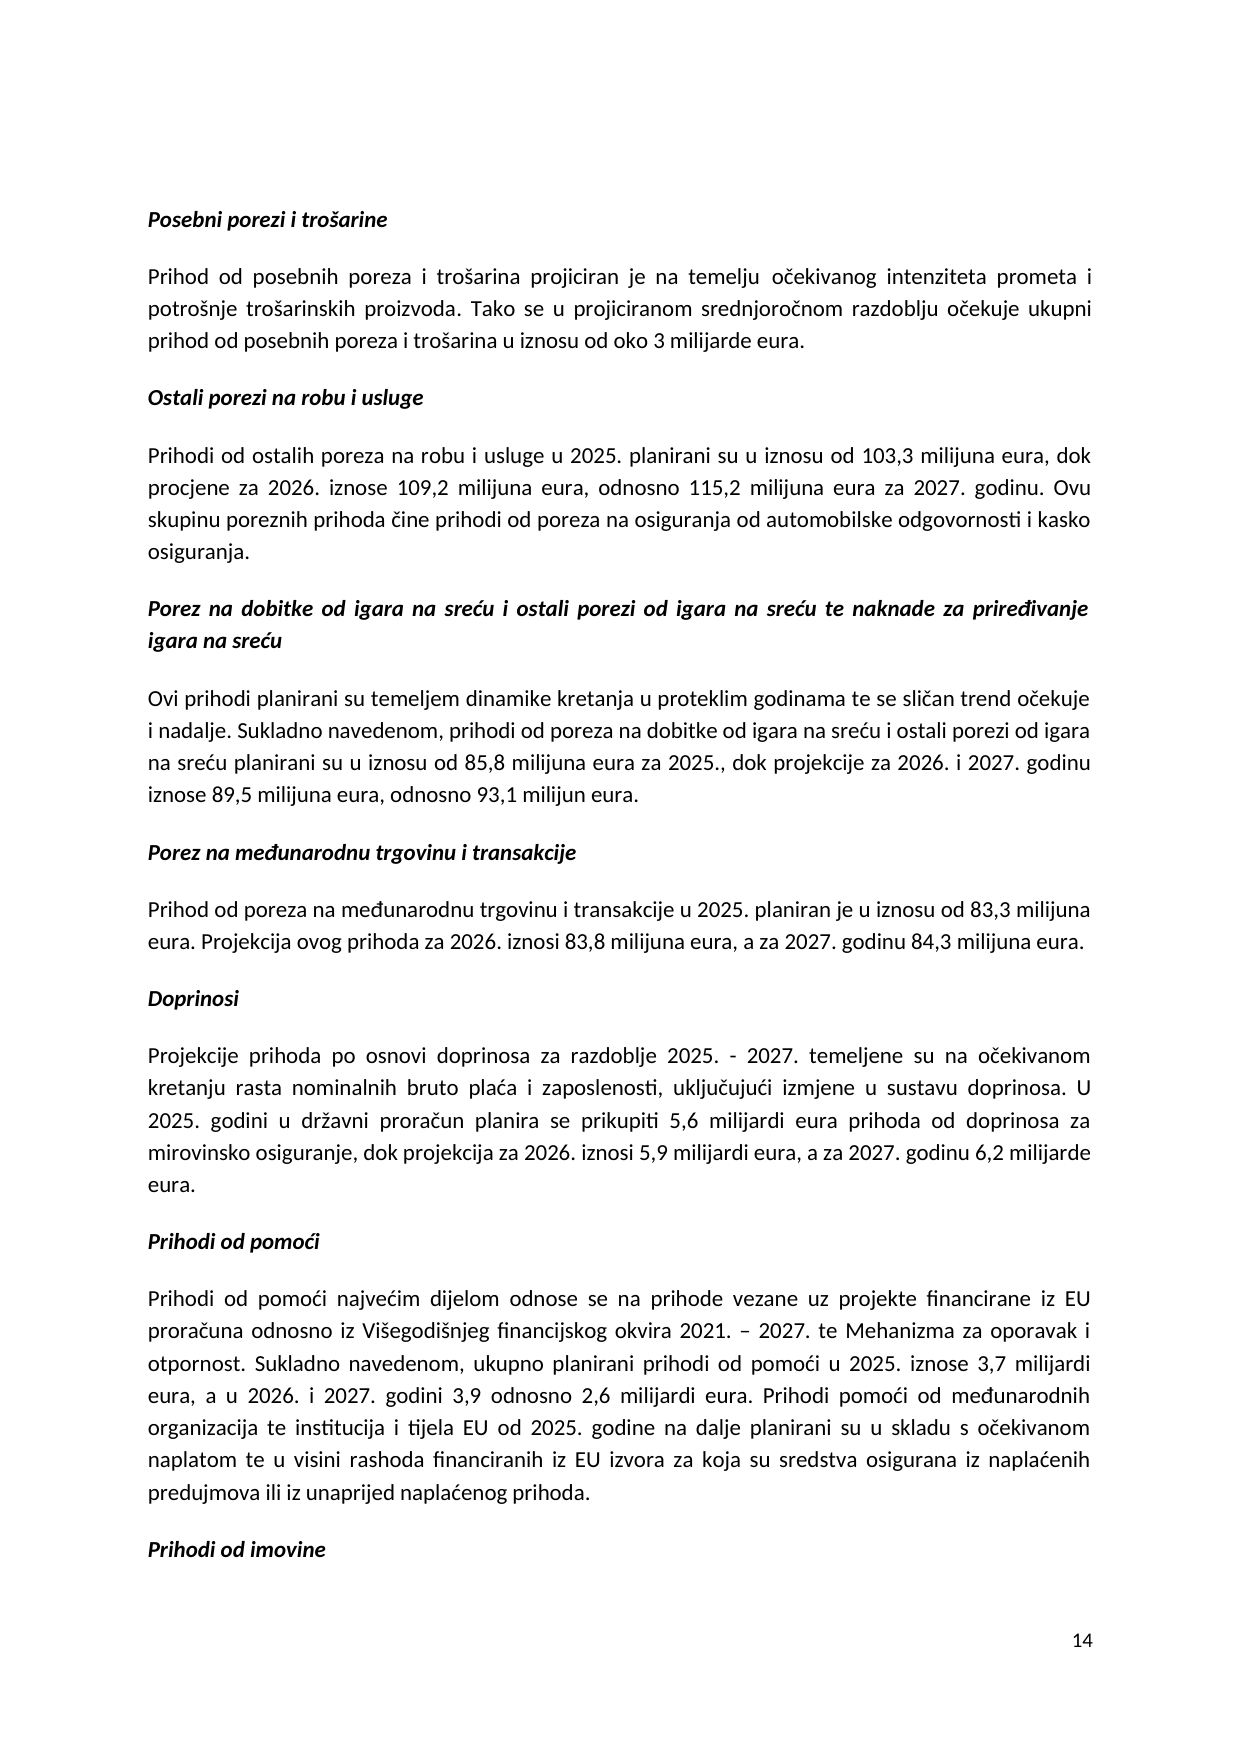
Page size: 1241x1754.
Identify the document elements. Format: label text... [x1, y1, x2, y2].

text Porez na dobitke od igara na sreću i ostali porezi od igara na sreću te naknade za priređivanje igara na sreću [148, 594, 1093, 655]
text Ovi prihodi planirani su temeljem dinamike kretanja u proteklim godinama te se sličan trend očekuje i nadalje. Sukladno navedenom, prihodi od poreza na dobitke od igara na sreću i ostali porezi od igara na sreću planirani su u iznosu od 85,8 milijuna eura za 2025., dok projekcije za 2026. i 2027. godinu iznose 89,5 milijuna eura, odnosno 93,1 milijun eura. [148, 684, 1093, 808]
text Prihodi od ostalih poreza na robu i usluge u 2025. planirani su u iznosu od 103,3 milijuna eura, dok procjene za 2026. iznose 109,2 milijuna eura, odnosno 115,2 milijuna eura za 2027. godinu. Ovu skupinu poreznih prihoda čine prihodi od poreza na osiguranja od automobilske odgovornosti i kasko osiguranja. [148, 441, 1093, 565]
text Prihodi od imovine [148, 1535, 1093, 1563]
text Porez na međunarodnu trgovinu i transakcije [148, 838, 1093, 866]
text Doprinosi [148, 984, 1093, 1012]
text Prihodi od pomoći najvećim dijelom odnose se na prihode vezane uz projekte financirane iz EU proračuna odnosno iz Višegodišnjeg financijskog okvira 2021. – 2027. te Mehanizma za oporavak i otpornost. Sukladno navedenom, ukupno planirani prihodi od pomoći u 2025. iznose 3,7 milijardi eura, a u 2026. i 2027. godini 3,9 odnosno 2,6 milijardi eura. Prihodi pomoći od međunarodnih organizacija te institucija i tijela EU od 2025. godine na dalje planirani su u skladu s očekivanom naplatom te u visini rashoda financiranih iz EU izvora za koja su sredstva osigurana iz naplaćenih predujmova ili iz unaprijed naplaćenog prihoda. [148, 1284, 1093, 1506]
text Prihodi od pomoći [148, 1227, 1093, 1255]
text Ostali porezi na robu i usluge [148, 383, 1093, 412]
text Prihod od poreza na međunarodnu trgovinu i transakcije u 2025. planiran je u iznosu od 83,3 milijuna eura. Projekcija ovog prihoda za 2026. iznosi 83,8 milijuna eura, a za 2027. godinu 84,3 milijuna eura. [148, 895, 1093, 955]
text Posebni porezi i trošarine [148, 205, 1093, 233]
text Projekcije prihoda po osnovi doprinosa za razdoblje 2025. - 2027. temeljene su na očekivanom kretanju rasta nominalnih bruto plaća i zaposlenosti, uključujući izmjene u sustavu doprinosa. U 2025. godini u državni proračun planira se prikupiti 5,6 milijardi eura prihoda od doprinosa za mirovinsko osiguranje, dok projekcija za 2026. iznosi 5,9 milijardi eura, a za 2027. godinu 6,2 milijarde eura. [148, 1041, 1093, 1198]
text Prihod od posebnih poreza i trošarina projiciran je na temelju očekivanog intenziteta prometa i potrošnje trošarinskih proizvoda. Tako se u projiciranom srednjoročnom razdoblju očekuje ukupni prihod od posebnih poreza i trošarina u iznosu od oko 3 milijarde eura. [148, 262, 1093, 354]
